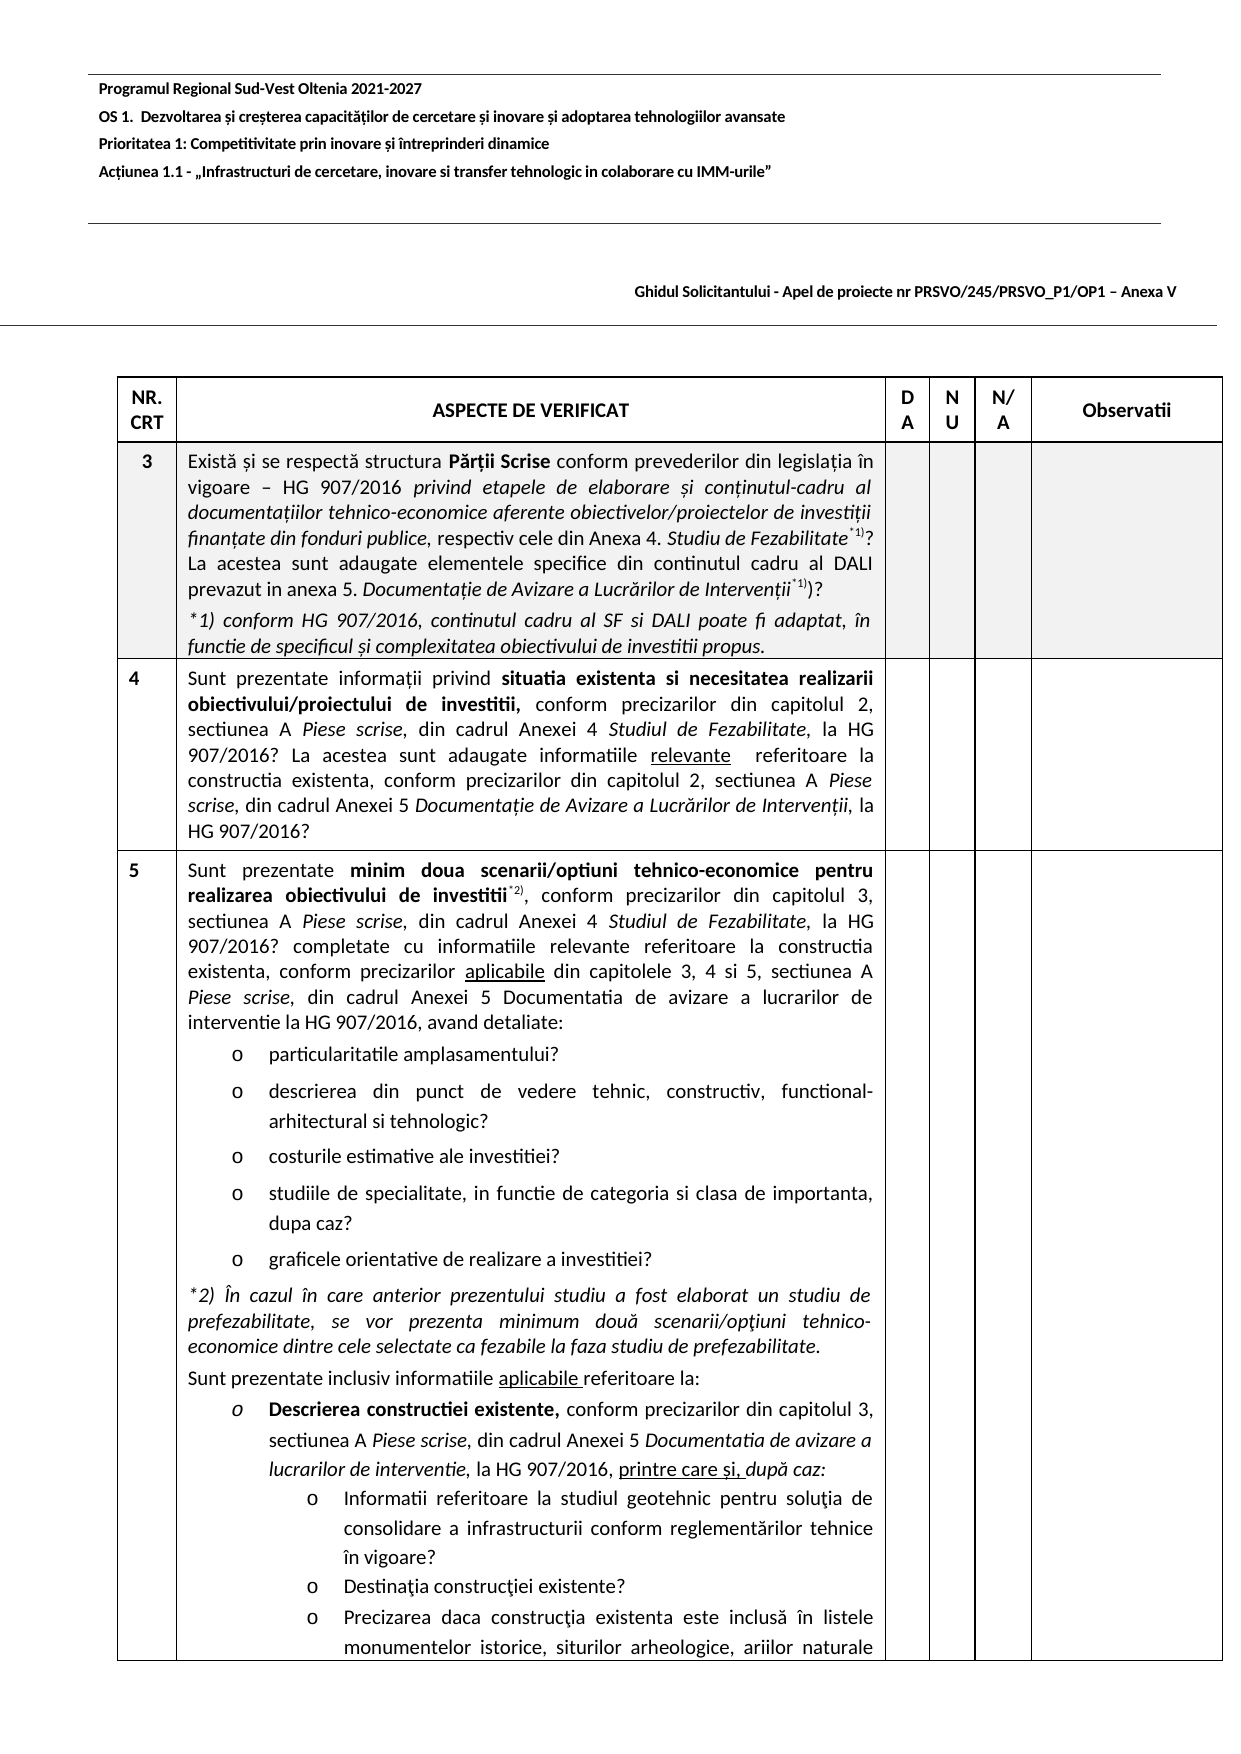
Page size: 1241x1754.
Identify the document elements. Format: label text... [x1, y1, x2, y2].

table_cell Există și se respectă structura Părții Scrise conform prevederilor din legislația în vigoare – HG 907/2016 privind etapele de elaborare şi conţinutul-cadru al documentaţiilor tehnico-economice aferente obiectivelor/proiectelor de investiţii finanţate din fonduri publice, respectiv cele din Anexa 4. Studiu de Fezabilitate*1)? La acestea sunt adaugate elementele specifice din continutul cadru al DALI prevazut in anexa 5. Documentaţie de Avizare a Lucrărilor de Intervenţii*1))? *1) conform HG 907/2016, continutul cadru al SF si DALI poate fi adaptat, în functie de specificul și complexitatea obiectivului de investitii propus. [177, 443, 885, 658]
table_cell [1032, 659, 1222, 850]
table_header Observatii [1032, 378, 1222, 441]
table_cell [976, 659, 1031, 850]
table_header NR. CRT [118, 378, 176, 441]
table_cell [930, 851, 974, 1660]
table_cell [177, 851, 885, 1660]
table_header ASPECTE DE VERIFICAT [177, 378, 885, 441]
table_cell [930, 443, 974, 658]
table_cell 5 [118, 851, 176, 1660]
table_cell 4 [118, 659, 176, 850]
table_header N/A [976, 378, 1031, 441]
table_cell Sunt prezentate informații privind situatia existenta si necesitatea realizarii obiectivului/proiectului de investitii, conform precizarilor din capitolul 2, sectiunea A Piese scrise, din cadrul Anexei 4 Studiul de Fezabilitate, la HG 907/2016? La acestea sunt adaugate informatiile relevante referitoare la constructia existenta, conform precizarilor din capitolul 2, sectiunea A Piese scrise, din cadrul Anexei 5 Documentaţie de Avizare a Lucrărilor de Intervenţii, la HG 907/2016? [177, 659, 885, 850]
table_cell [1032, 851, 1222, 1660]
table_header NU [930, 378, 974, 441]
table_cell [886, 659, 929, 850]
table_cell [930, 659, 974, 850]
table_cell [976, 851, 1031, 1660]
table_cell [886, 443, 929, 658]
table_cell [1032, 443, 1222, 658]
table_cell 3 [118, 443, 176, 658]
table_header DA [886, 378, 929, 441]
table_cell [976, 443, 1031, 658]
table_cell [886, 851, 929, 1660]
